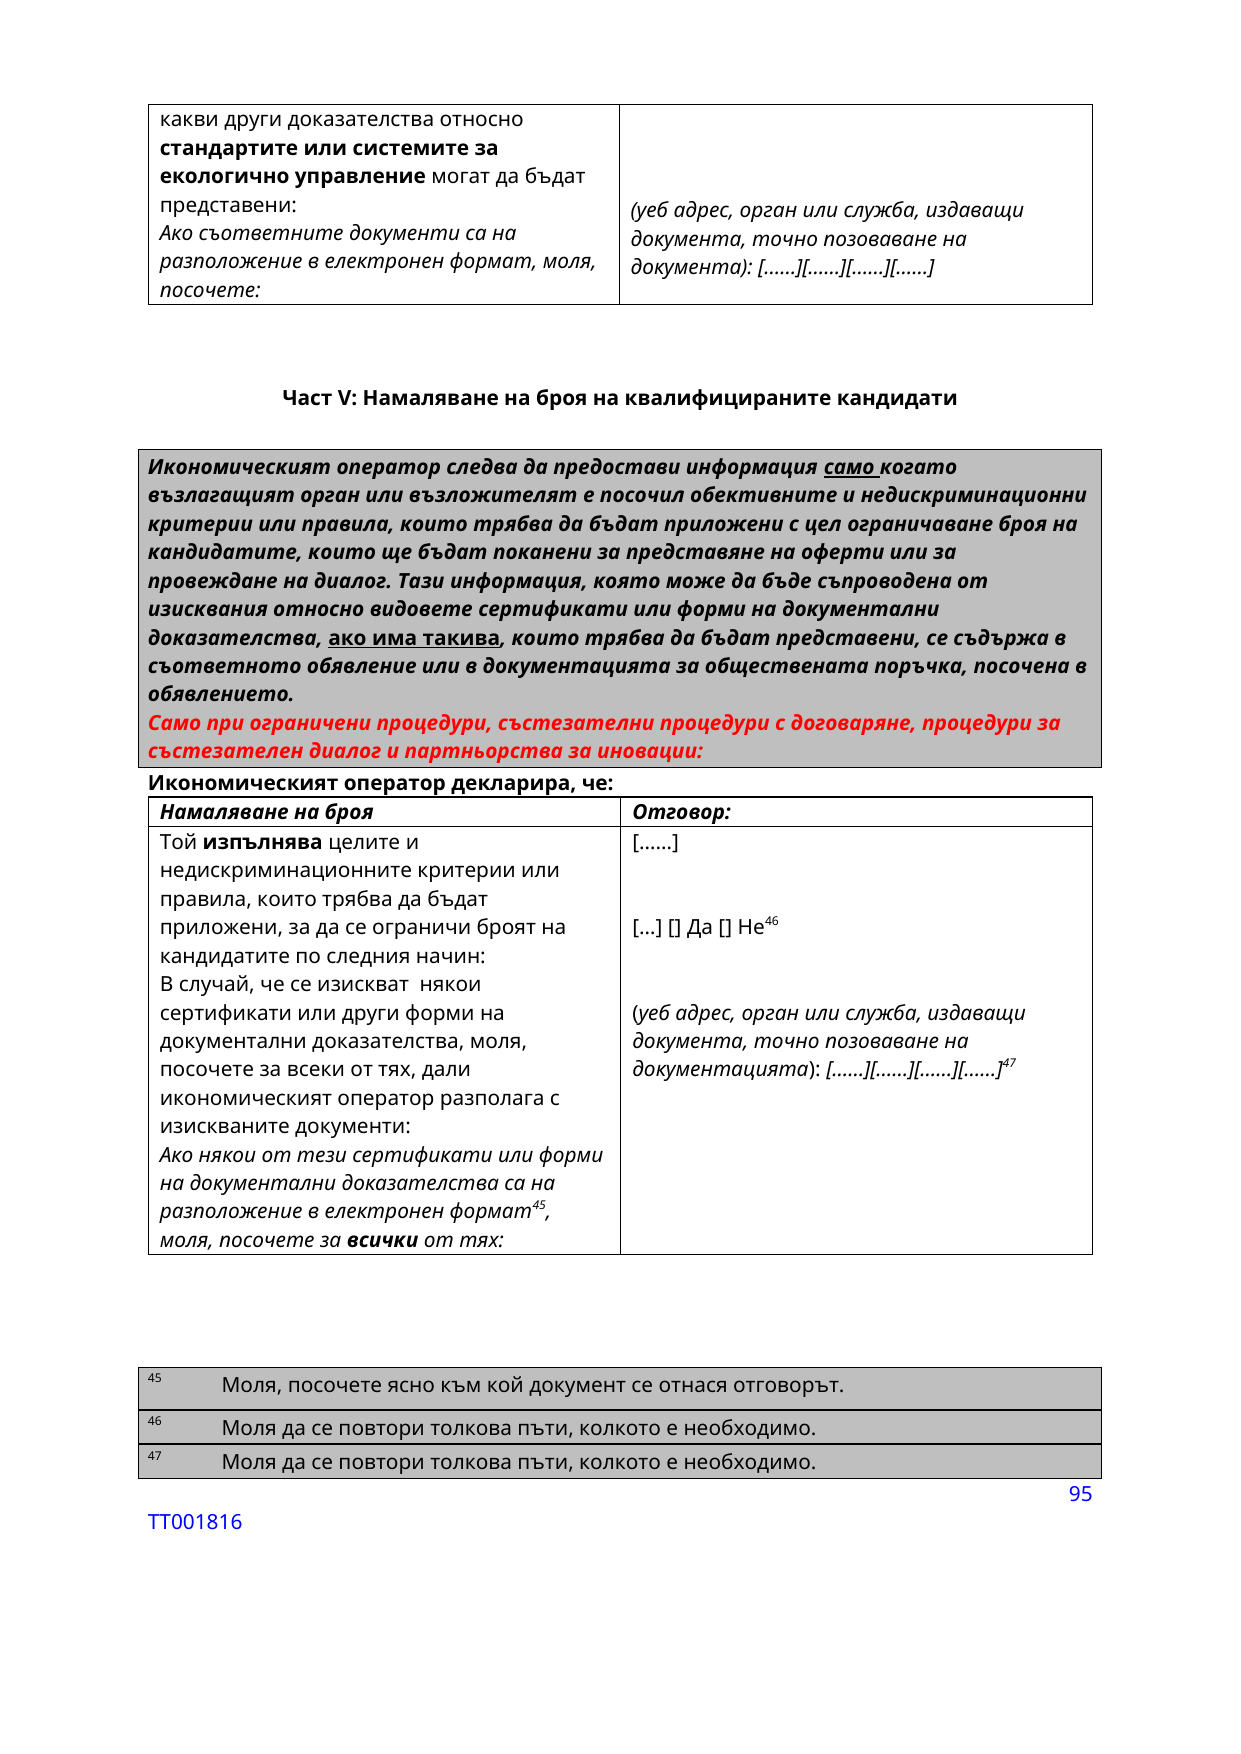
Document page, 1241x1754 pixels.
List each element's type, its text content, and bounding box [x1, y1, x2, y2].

table_cell Той изпълнява целите и недискриминационните критерии или правила, които трябва да бъдат приложени, за да се ограничи броят на кандидатите по следния начин: В случай, че се изискват някои сертификати или други форми на документални доказателства, моля, посочете за всеки от тях, дали икономическият оператор разполага с изискваните документи: Ако някои от тези сертификати или форми на документални доказателства са на разположение в електронен формат, моля, посочете за всички от тях: [149, 827, 620, 1253]
table_header Отговор: [621, 798, 1092, 826]
table_header Намаляване на броя [149, 798, 620, 826]
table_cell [149, 105, 619, 303]
table_cell [……] […] [] Да [] Не (уеб адрес, орган или служба, издаващи документа, точно позоваване на документацията): [……][……][……][……] [621, 827, 1092, 1253]
text Икономическият оператор следва да предостави информация само когато възлагащият орган или възложителят е посочил обективните и недискриминационни критерии или правила, които трябва да бъдат приложени с цел ограничаване броя на кандидатите, които ще бъдат поканени за представяне на оферти или за провеждане на диалог. Тази информация, която може да бъде съпроводена от изисквания относно видовете сертификати или форми на документални доказателства, ако има такива, които трябва да бъдат представени, се съдържа в съответното обявление или в документацията за обществената поръчка, посочена в обявлението. Само при ограничени процедури, състезателни процедури с договаряне, процедури за състезателен диалог и партньорства за иновации: [139, 450, 1101, 767]
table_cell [620, 105, 1092, 303]
text Икономическият оператор декларира, че: [148, 768, 1092, 796]
text Част V: Намаляване на броя на квалифицираните кандидати [148, 383, 1092, 411]
